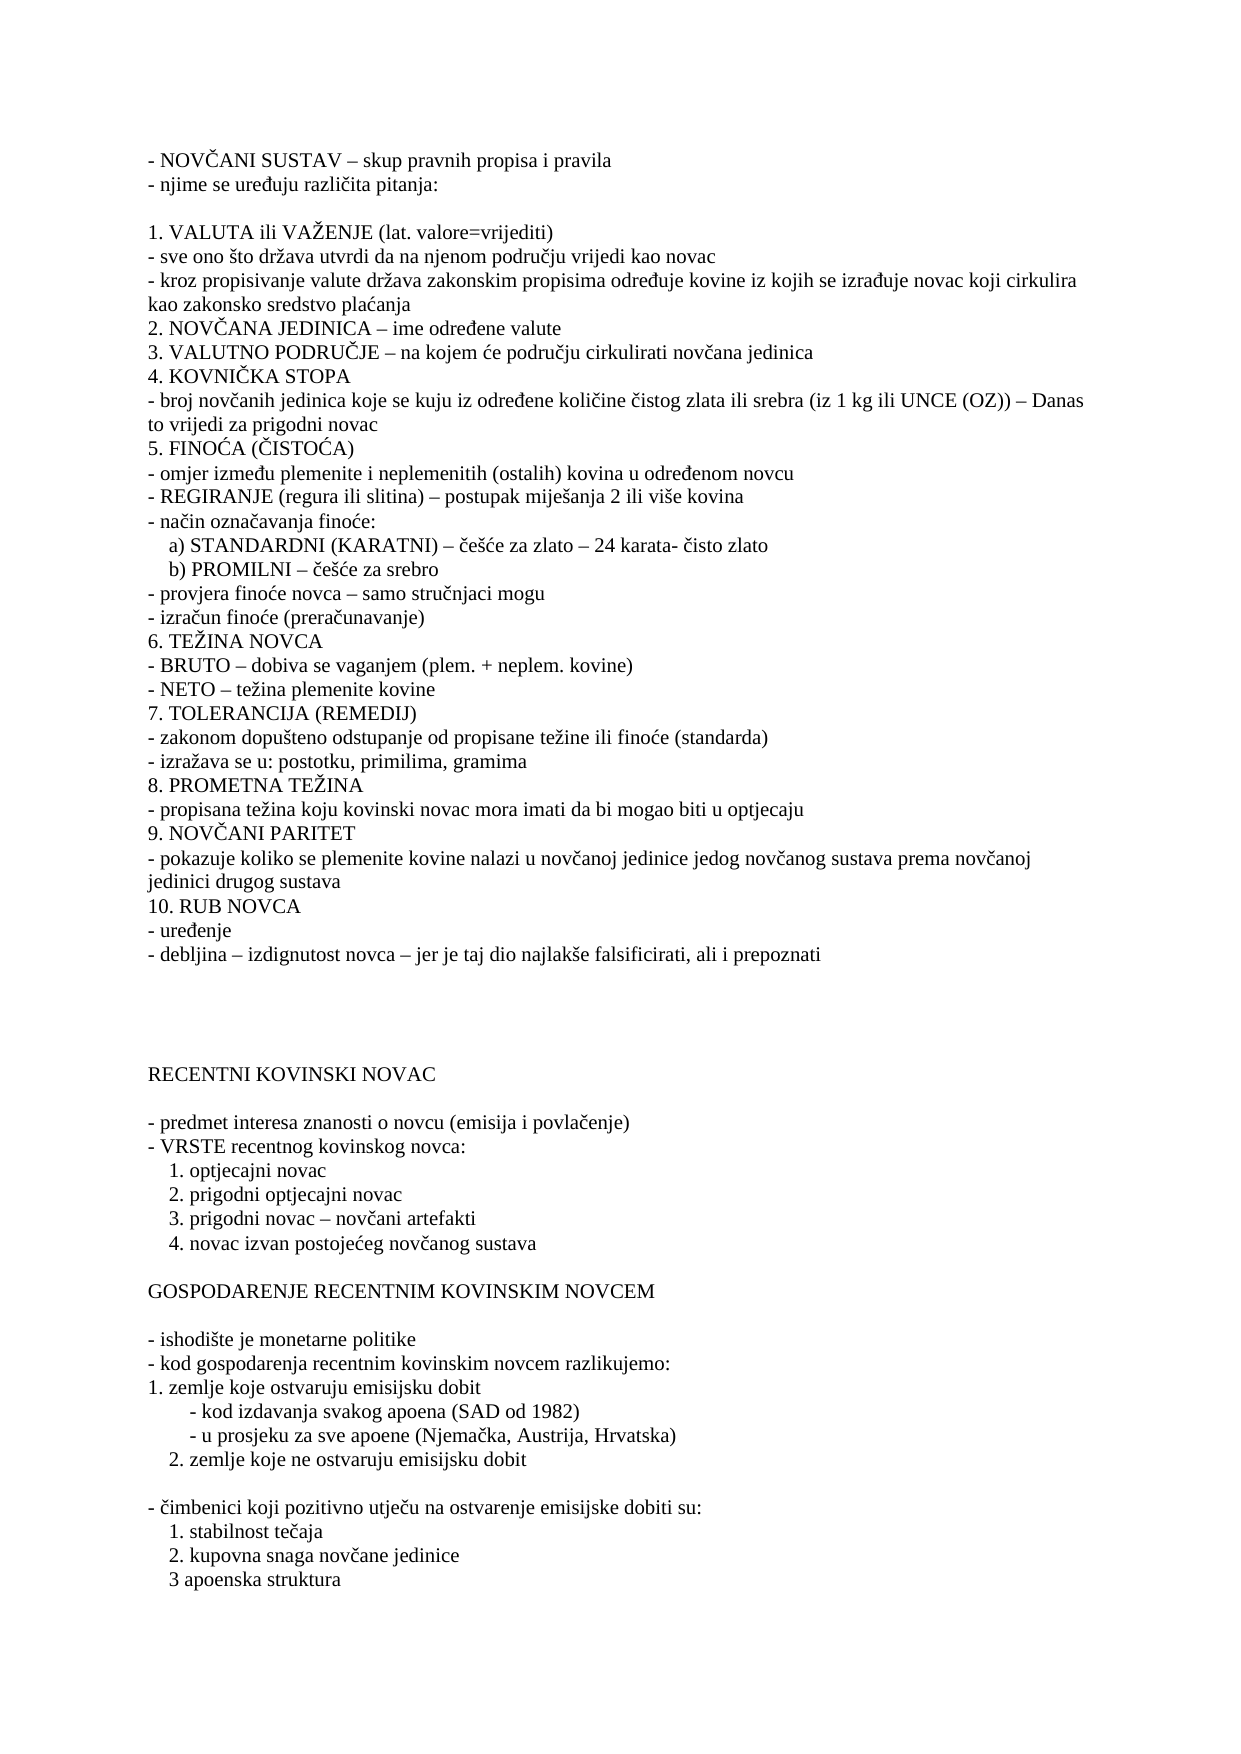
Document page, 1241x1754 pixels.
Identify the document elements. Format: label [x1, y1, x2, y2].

text [148, 148, 1093, 1591]
